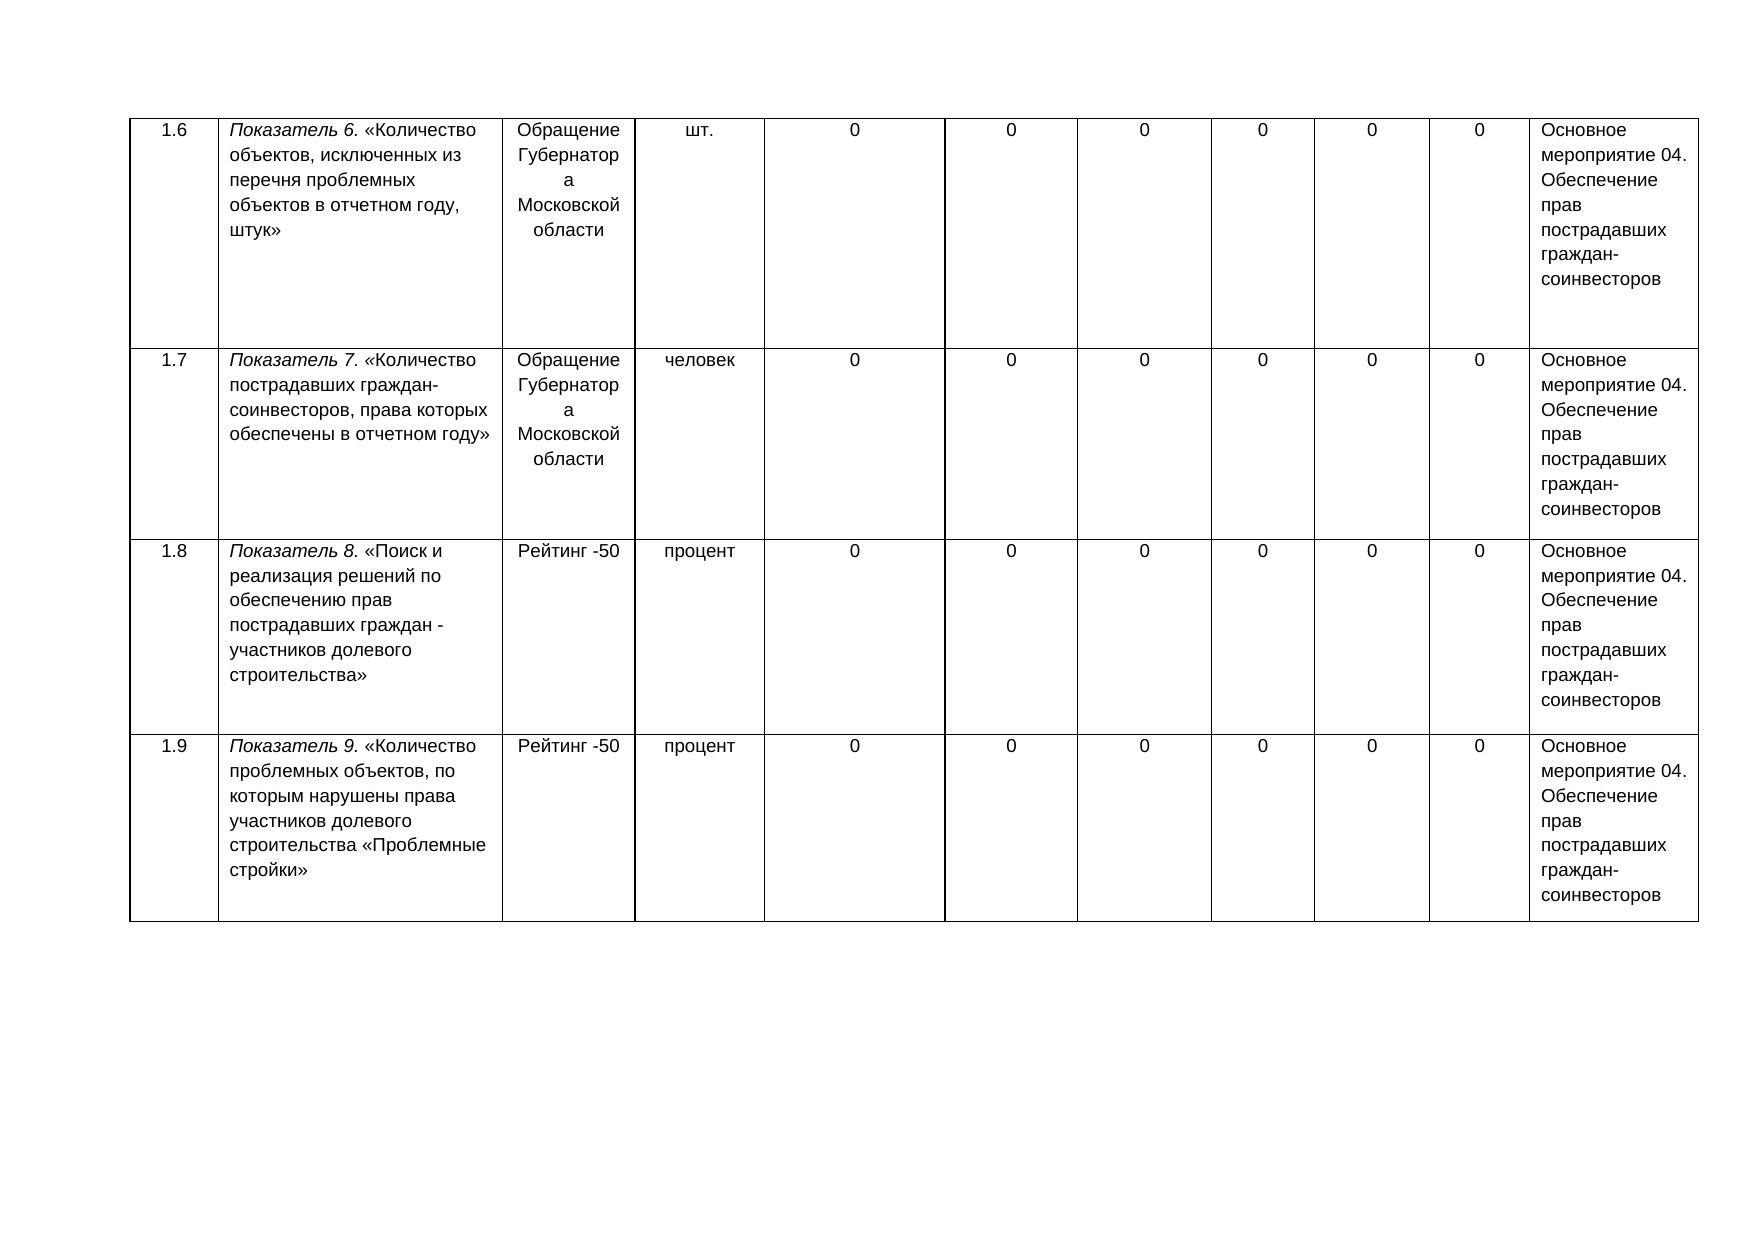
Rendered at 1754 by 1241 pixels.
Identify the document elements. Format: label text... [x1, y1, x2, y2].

table_cell Основное мероприятие 04. Обеспечение прав пострадавших граждан-соинвесторов [1530, 349, 1698, 539]
table_cell Обращение Губернатора Московской области [503, 349, 634, 539]
table_cell Основное мероприятие 04. Обеспечение прав пострадавших граждан-соинвесторов [1530, 540, 1698, 734]
table_cell человек [636, 349, 764, 539]
table_cell шт. [636, 119, 764, 348]
table_cell процент [636, 540, 764, 734]
table_cell Рейтинг -50 [503, 540, 634, 734]
table_cell 0 [1430, 119, 1529, 348]
table_cell 1.9 [131, 735, 218, 921]
table_cell Основное мероприятие 04. Обеспечение прав пострадавших граждан-соинвесторов [1530, 119, 1698, 348]
table_cell 1.7 [131, 349, 218, 539]
table_cell 0 [946, 349, 1077, 539]
table_cell 0 [1430, 349, 1529, 539]
table_cell 0 [765, 349, 944, 539]
table_cell Показатель 8. «Поиск и реализация решений по обеспечению прав пострадавших граждан - участников долевого строительства» [219, 540, 502, 734]
table_cell процент [636, 735, 764, 921]
table_cell 0 [1212, 119, 1314, 348]
table_cell 0 [1315, 735, 1429, 921]
table_cell 0 [946, 119, 1077, 348]
table_cell 0 [946, 735, 1077, 921]
table_cell Показатель 9. «Количество проблемных объектов, по которым нарушены права участников долевого строительства «Проблемные стройки» [219, 735, 502, 921]
table_cell 0 [765, 119, 944, 348]
table_cell 0 [1078, 119, 1211, 348]
table_cell 0 [1212, 540, 1314, 734]
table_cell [1530, 735, 1698, 921]
table_cell Показатель 7. «Количество пострадавших граждан-соинвесторов, права которых обеспечены в отчетном году» [219, 349, 502, 539]
table_cell 0 [765, 540, 944, 734]
table_cell 0 [1078, 349, 1211, 539]
table_cell 0 [1212, 735, 1314, 921]
table_cell 0 [1315, 349, 1429, 539]
table_cell 0 [1078, 540, 1211, 734]
table_cell 0 [1315, 119, 1429, 348]
table_cell 0 [1078, 735, 1211, 921]
table_cell 0 [1212, 349, 1314, 539]
table_cell 0 [1315, 540, 1429, 734]
table_cell 0 [765, 735, 944, 921]
table_cell 1.6 [131, 119, 218, 348]
table_cell 0 [1430, 540, 1529, 734]
table_cell Рейтинг -50 [503, 735, 634, 921]
table_cell 0 [1430, 735, 1529, 921]
table_cell 1.8 [131, 540, 218, 734]
table_cell 0 [946, 540, 1077, 734]
table_cell Показатель 6. «Количество объектов, исключенных из перечня проблемных объектов в отчетном году, штук» [219, 119, 502, 348]
table_cell Обращение Губернатора Московской области [503, 119, 634, 348]
